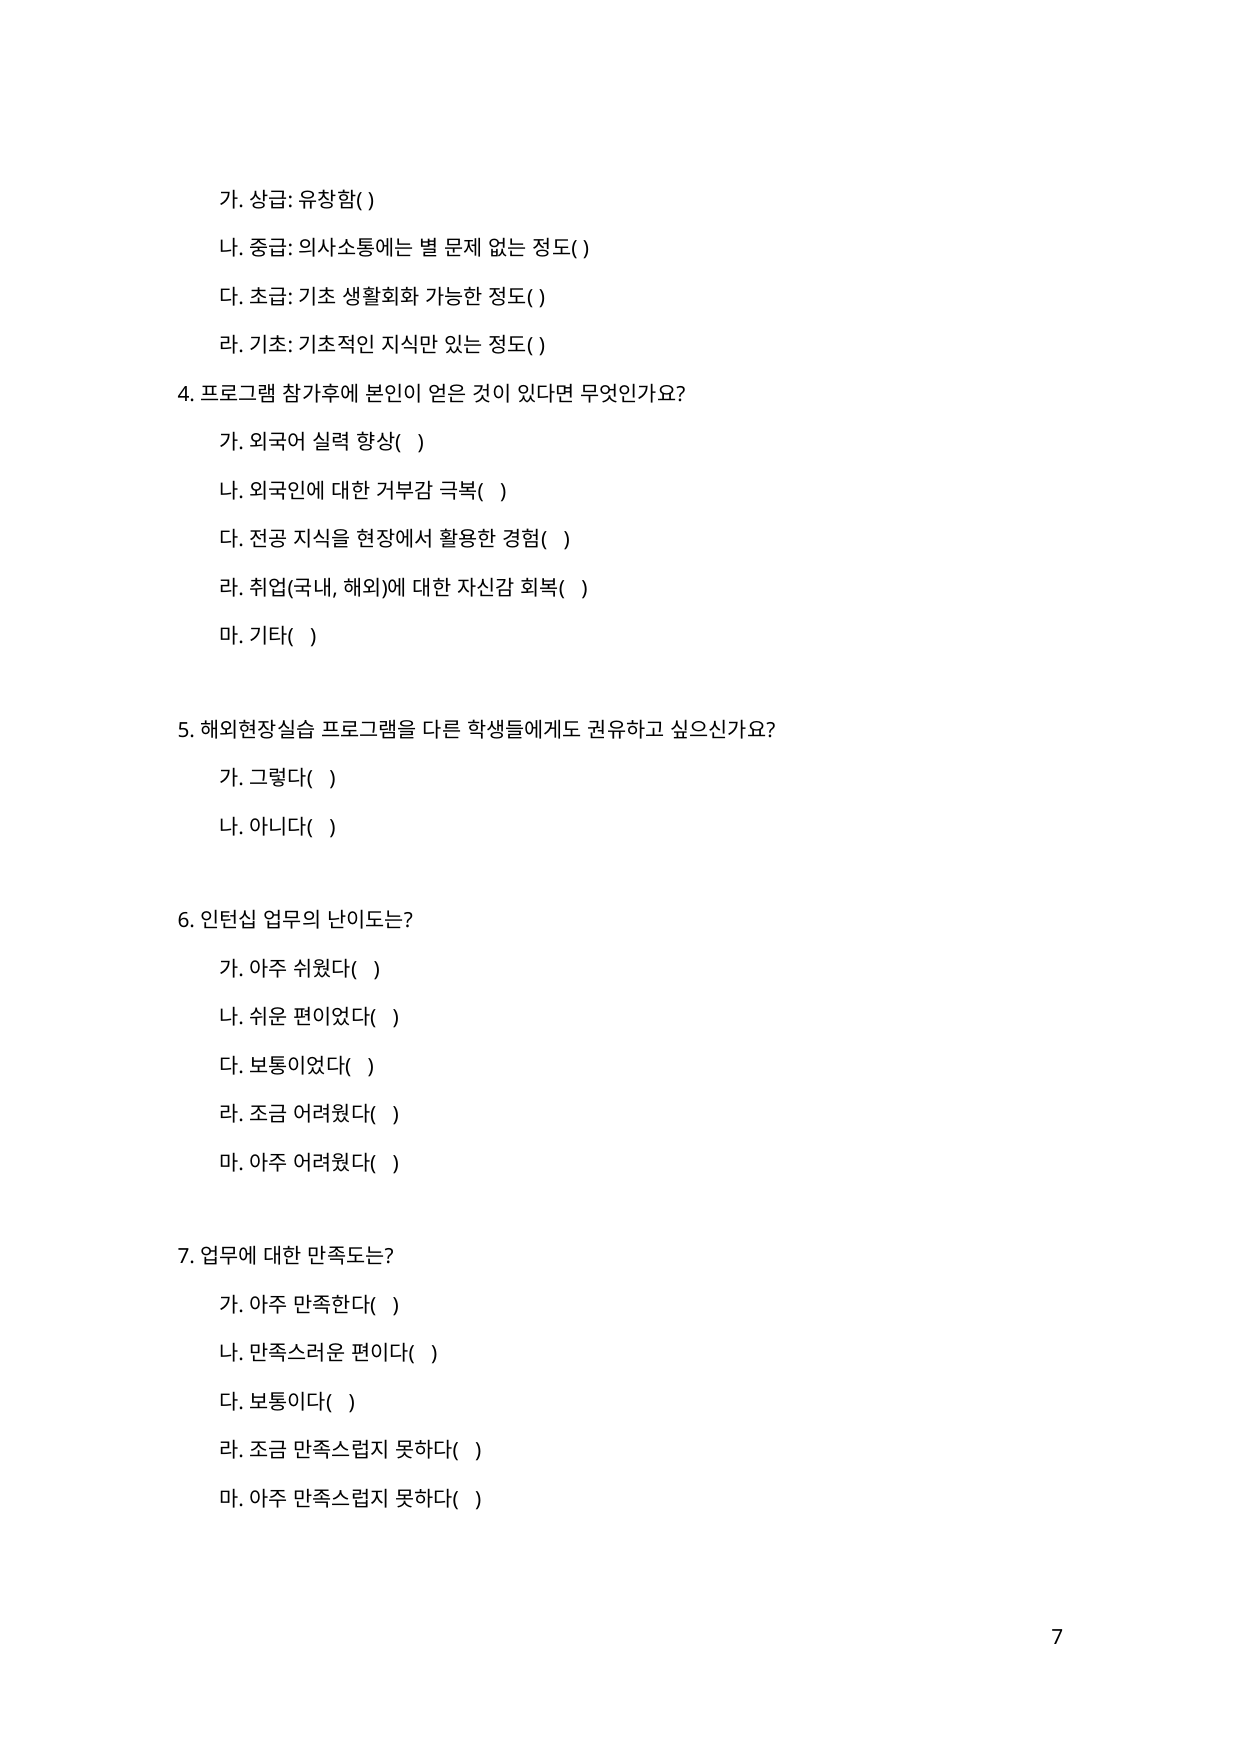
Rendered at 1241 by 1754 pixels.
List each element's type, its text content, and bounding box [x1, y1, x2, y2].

text 라. 조금 어려웠다( ) [219, 1097, 1063, 1128]
text 마. 아주 만족스럽지 못하다( ) [219, 1482, 1063, 1512]
text 가. 아주 쉬웠다( ) [219, 952, 1063, 982]
text 4. 프로그램 참가후에 본인이 얻은 것이 있다면 무엇인가요? [177, 377, 1063, 407]
text 나. 외국인에 대한 거부감 극복( ) [219, 474, 1063, 504]
text 가. 외국어 실력 향상( ) [219, 425, 1063, 456]
text 나. 아니다( ) [219, 810, 1063, 840]
text 가. 그렇다( ) [219, 761, 1063, 792]
text 다. 보통이었다( ) [219, 1049, 1063, 1079]
text 나. 중급: 의사소통에는 별 문제 없는 정도( ) [219, 232, 1063, 262]
text 마. 아주 어려웠다( ) [219, 1146, 1063, 1176]
text 라. 기초: 기초적인 지식만 있는 정도( ) [219, 328, 1063, 359]
text 가. 상급: 유창함( ) [219, 183, 1063, 213]
text 다. 전공 지식을 현장에서 활용한 경험( ) [219, 522, 1063, 553]
text 5. 해외현장실습 프로그램을 다른 학생들에게도 권유하고 싶으신가요? [177, 713, 1063, 743]
text 다. 보통이다( ) [219, 1385, 1063, 1415]
text 6. 인턴십 업무의 난이도는? [177, 904, 1063, 934]
text 7. 업무에 대한 만족도는? [177, 1240, 1063, 1270]
text 나. 쉬운 편이었다( ) [219, 1001, 1063, 1031]
text 다. 초급: 기초 생활회화 가능한 정도( ) [219, 280, 1063, 310]
text 라. 취업(국내, 해외)에 대한 자신감 회복( ) [219, 571, 1063, 601]
text 마. 기타( ) [219, 619, 1063, 649]
text 가. 아주 만족한다( ) [219, 1288, 1063, 1318]
text 라. 조금 만족스럽지 못하다( ) [219, 1433, 1063, 1464]
text 나. 만족스러운 편이다( ) [219, 1337, 1063, 1367]
